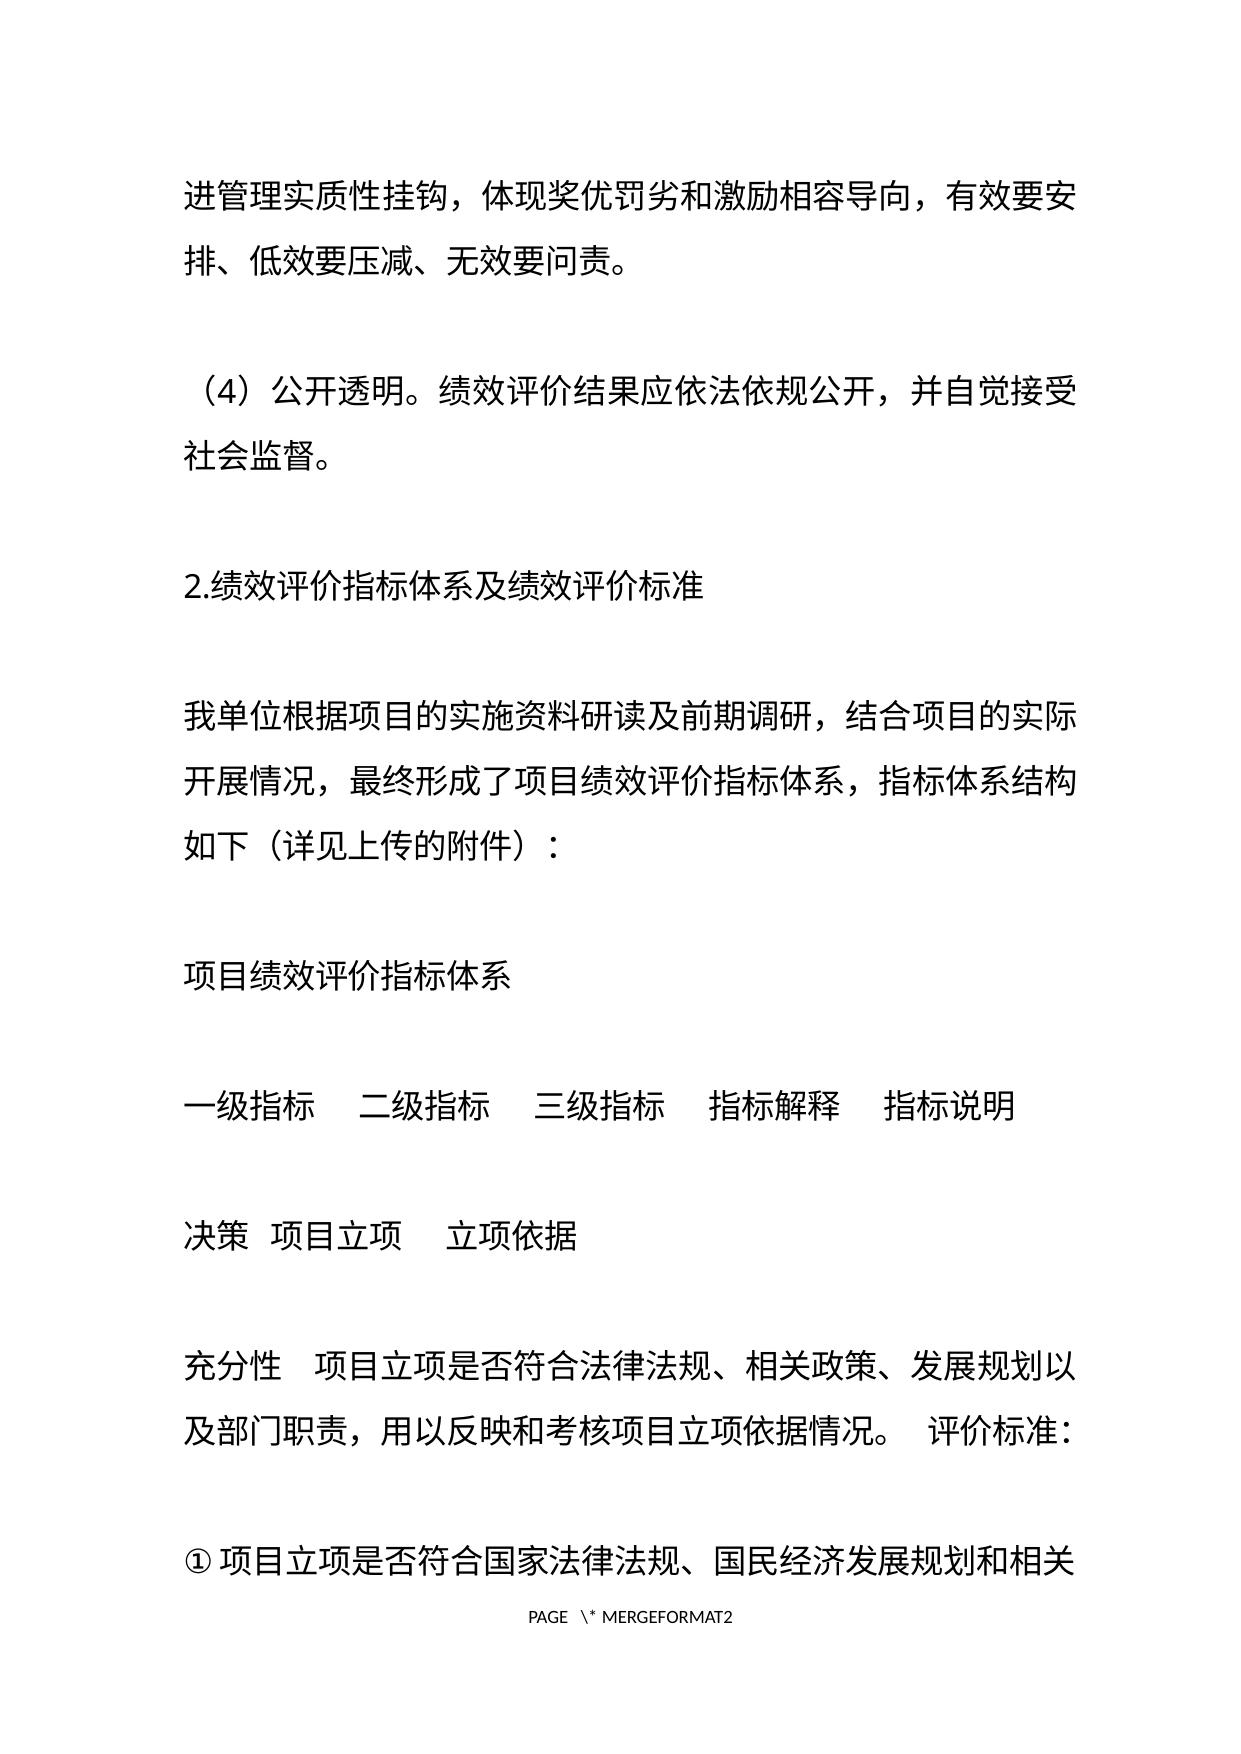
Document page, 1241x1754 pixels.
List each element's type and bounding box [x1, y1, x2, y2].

text [183, 162, 1078, 1592]
